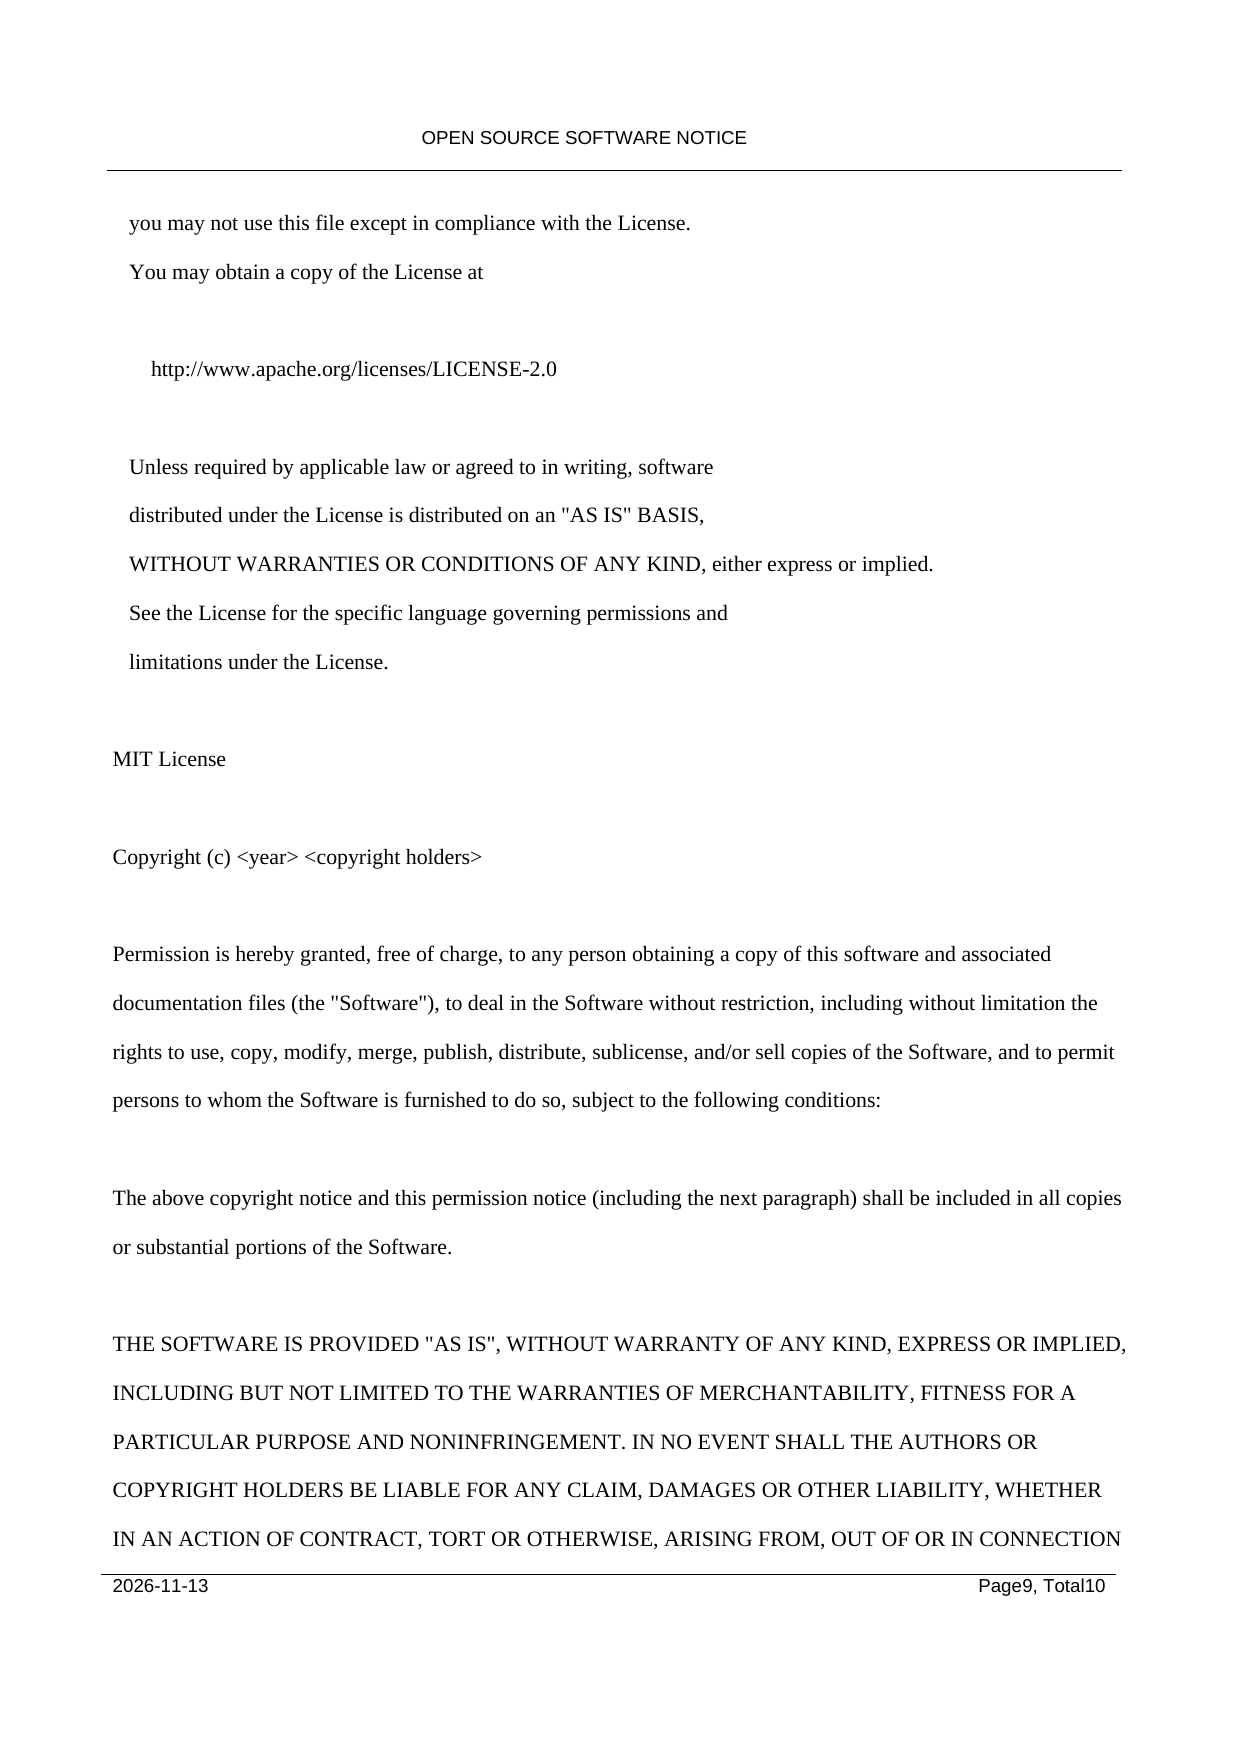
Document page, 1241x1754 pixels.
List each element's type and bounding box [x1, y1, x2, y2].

text [112, 206, 1128, 1555]
